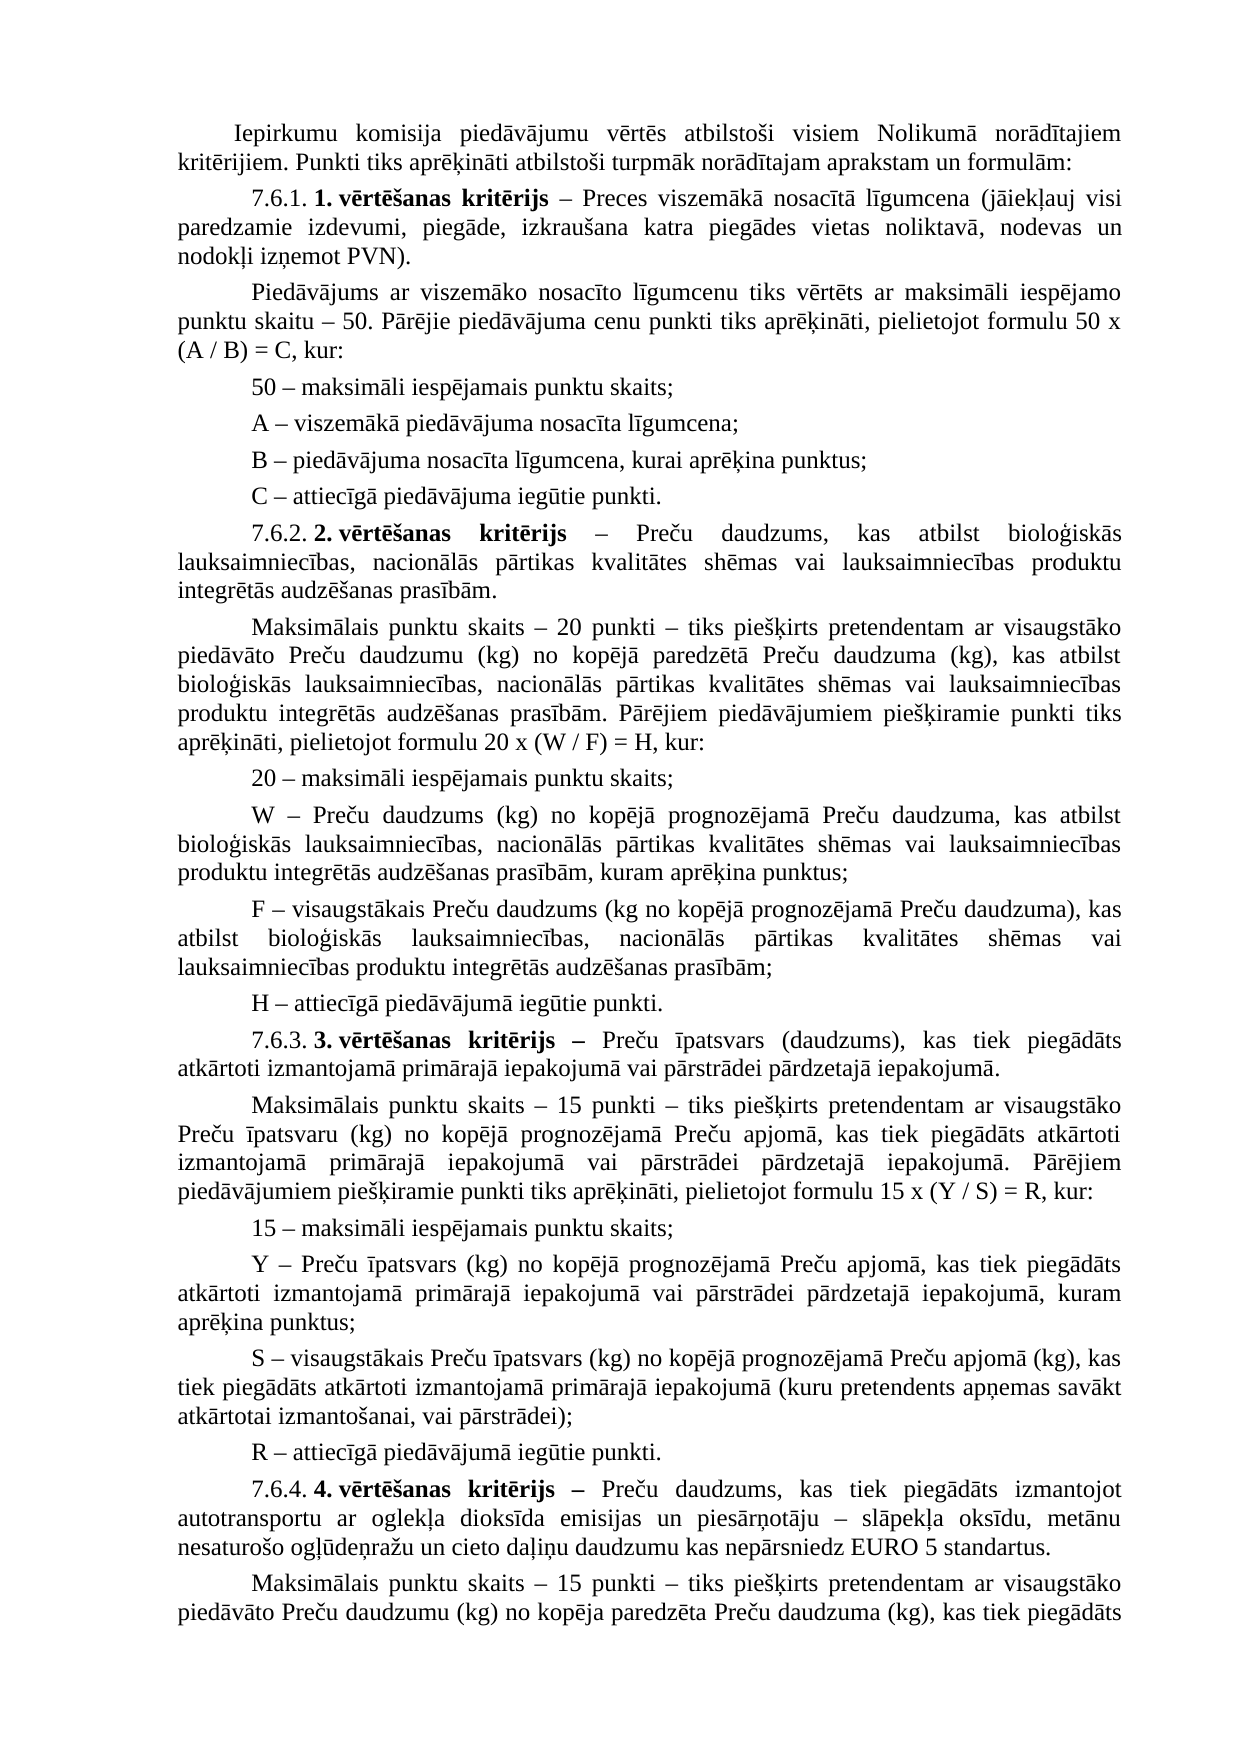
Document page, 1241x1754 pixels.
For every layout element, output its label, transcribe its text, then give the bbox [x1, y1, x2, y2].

text S – visaugstākais Preču īpatsvars (kg) no kopējā prognozējamā Preču apjomā (kg), kas tiek piegādāts atkārtoti izmantojamā primārajā iepakojumā (kuru pretendents apņemas savākt atkārtotai izmantošanai, vai pārstrādei); [177, 1343, 1122, 1430]
text 7.6.4. 4. vērtēšanas kritērijs – Preču daudzums, kas tiek piegādāts izmantojot autotransportu ar oglekļa dioksīda emisijas un piesārņotāju – slāpekļa oksīdu, metānu nesaturošo ogļūdeņražu un cieto daļiņu daudzumu kas nepārsniedz EURO 5 standartus. [177, 1474, 1122, 1560]
text A – viszemākā piedāvājuma nosacīta līgumcena; [177, 408, 1122, 437]
text F – visaugstākais Preču daudzums (kg no kopējā prognozējamā Preču daudzuma), kas atbilst bioloģiskās lauksaimniecības, nacionālās pārtikas kvalitātes shēmas vai lauksaimniecības produktu integrētās audzēšanas prasībām; [177, 894, 1122, 980]
text 15 – maksimāli iespējamais punktu skaits; [177, 1213, 1122, 1242]
text 50 – maksimāli iespējamais punktu skaits; [177, 372, 1122, 400]
text Piedāvājums ar viszemāko nosacīto līgumcenu tiks vērtēts ar maksimāli iespējamo punktu skaitu – 50. Pārējie piedāvājuma cenu punkti tiks aprēķināti, pielietojot formulu 50 x (A / B) = C, kur: [177, 277, 1122, 364]
text Iepirkumu komisija piedāvājumu vērtēs atbilstoši visiem Nolikumā norādītajiem kritērijiem. Punkti tiks aprēķināti atbilstoši turpmāk norādītajam aprakstam un formulām: [177, 118, 1122, 176]
text 7.6.2. 2. vērtēšanas kritērijs – Preču daudzums, kas atbilst bioloģiskās lauksaimniecības, nacionālās pārtikas kvalitātes shēmas vai lauksaimniecības produktu integrētās audzēšanas prasībām. [177, 518, 1122, 604]
text Y – Preču īpatsvars (kg) no kopējā prognozējamā Preču apjomā, kas tiek piegādāts atkārtoti izmantojamā primārajā iepakojumā vai pārstrādei pārdzetajā iepakojumā, kuram aprēķina punktus; [177, 1249, 1122, 1336]
text 20 – maksimāli iespējamais punktu skaits; [177, 763, 1122, 792]
text Maksimālais punktu skaits – 15 punkti – tiks piešķirts pretendentam ar visaugstāko Preču īpatsvaru (kg) no kopējā prognozējamā Preču apjomā, kas tiek piegādāts atkārtoti izmantojamā primārajā iepakojumā vai pārstrādei pārdzetajā iepakojumā. Pārējiem piedāvājumiem piešķiramie punkti tiks aprēķināti, pielietojot formulu 15 x (Y / S) = R, kur: [177, 1090, 1122, 1205]
text W – Preču daudzums (kg) no kopējā prognozējamā Preču daudzuma, kas atbilst bioloģiskās lauksaimniecības, nacionālās pārtikas kvalitātes shēmas vai lauksaimniecības produktu integrētās audzēšanas prasībām, kuram aprēķina punktus; [177, 800, 1122, 886]
text H – attiecīgā piedāvājumā iegūtie punkti. [177, 988, 1122, 1017]
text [177, 1568, 1122, 1626]
text B – piedāvājuma nosacīta līgumcena, kurai aprēķina punktus; [177, 445, 1122, 473]
text 7.6.1. 1. vērtēšanas kritērijs – Preces viszemākā nosacītā līgumcena (jāiekļauj visi paredzamie izdevumi, piegāde, izkraušana katra piegādes vietas noliktavā, nodevas un nodokļi izņemot PVN). [177, 183, 1122, 270]
text 7.6.3. 3. vērtēšanas kritērijs – Preču īpatsvars (daudzums), kas tiek piegādāts atkārtoti izmantojamā primārajā iepakojumā vai pārstrādei pārdzetajā iepakojumā. [177, 1025, 1122, 1082]
text Maksimālais punktu skaits – 20 punkti – tiks piešķirts pretendentam ar visaugstāko piedāvāto Preču daudzumu (kg) no kopējā paredzētā Preču daudzuma (kg), kas atbilst bioloģiskās lauksaimniecības, nacionālās pārtikas kvalitātes shēmas vai lauksaimniecības produktu integrētās audzēšanas prasībām. Pārējiem piedāvājumiem piešķiramie punkti tiks aprēķināti, pielietojot formulu 20 x (W / F) = H, kur: [177, 612, 1122, 756]
text C – attiecīgā piedāvājuma iegūtie punkti. [177, 481, 1122, 510]
text R – attiecīgā piedāvājumā iegūtie punkti. [177, 1437, 1122, 1466]
